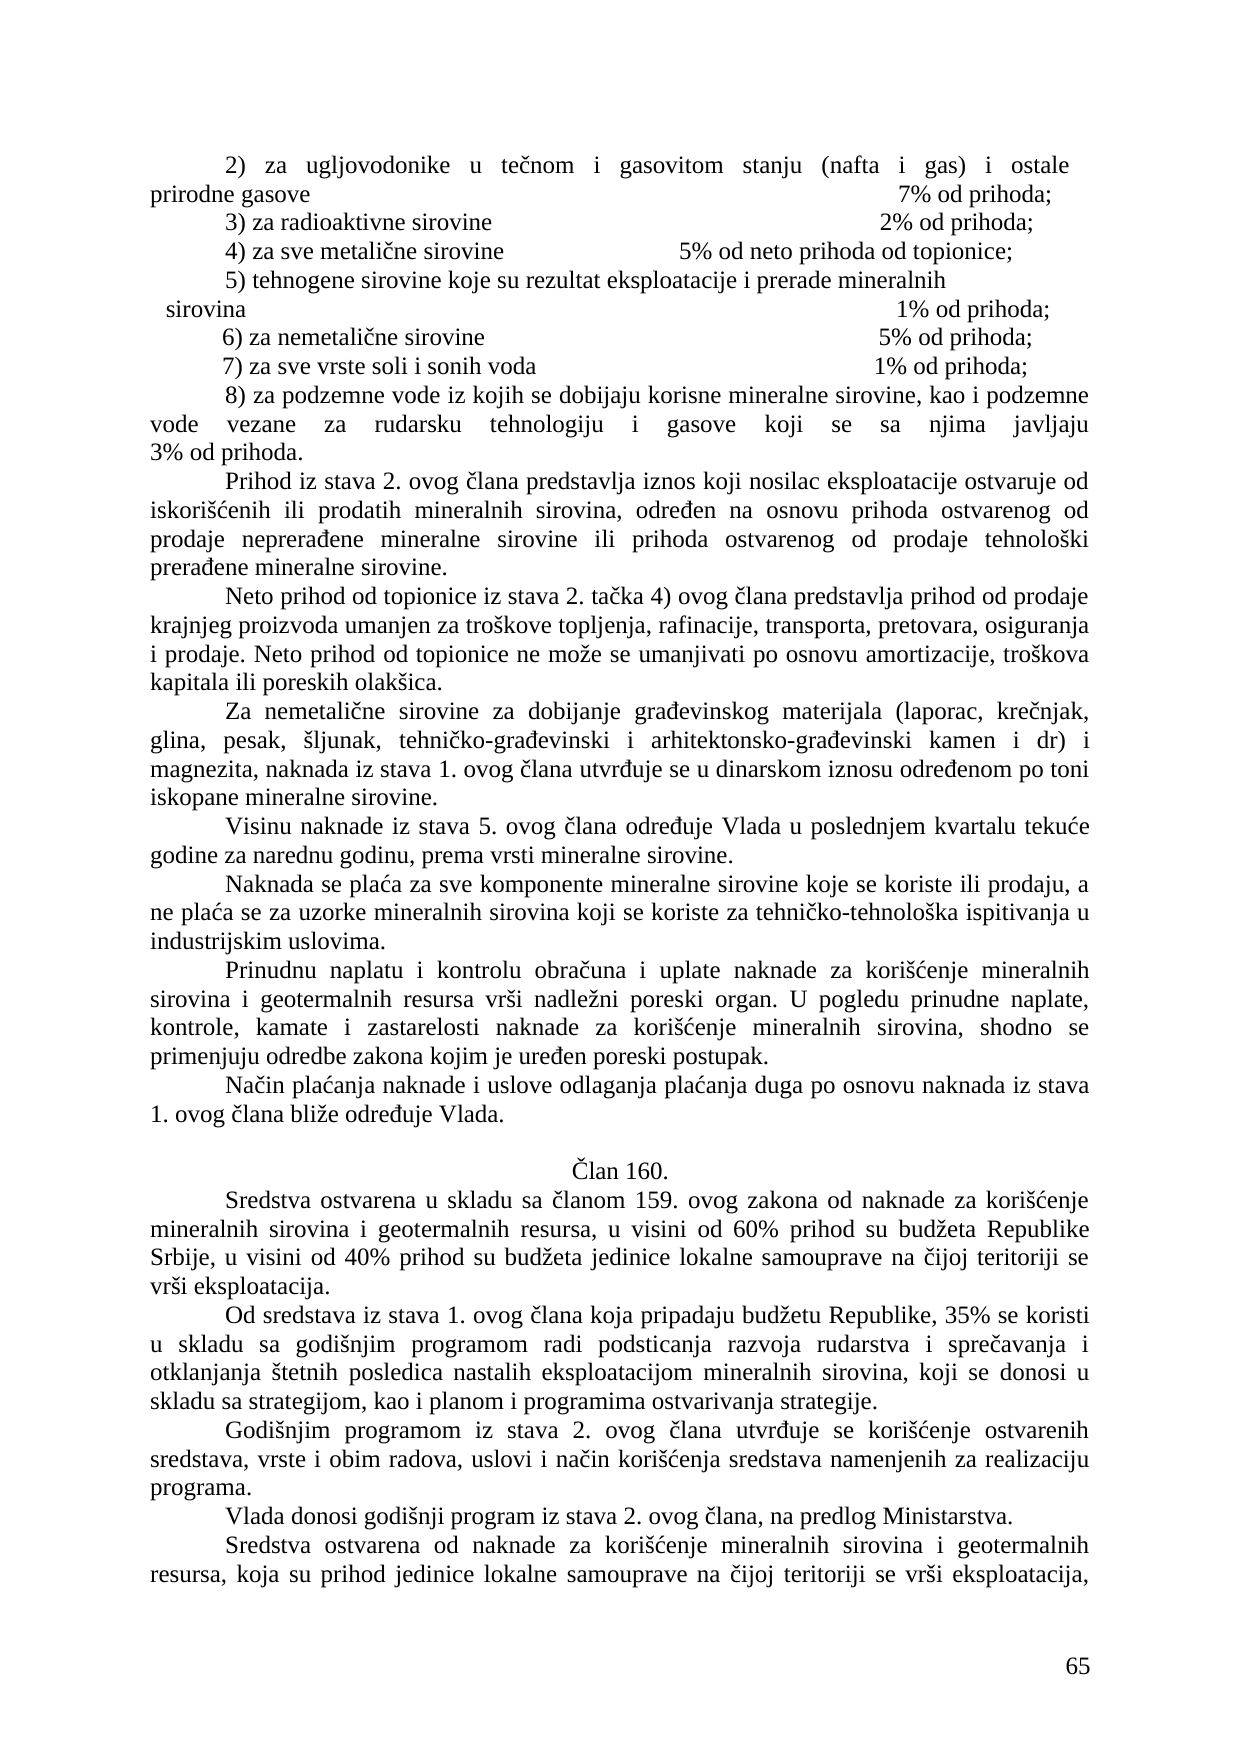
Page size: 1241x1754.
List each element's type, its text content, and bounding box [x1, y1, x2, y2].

text Prinudnu naplatu i kontrolu obračuna i uplate naknade za korišćenje mineralnih sirovina i geotermalnih resursa vrši nadležni poreski organ. U pogledu prinudne naplate, kontrole, kamate i zastarelosti naknade za korišćenje mineralnih sirovina, shodno se primenjuju odredbe zakona kojim je uređen poreski postupak. [150, 955, 1090, 1070]
text Sredstva ostvarena u skladu sa članom 159. ovog zakona od naknade za korišćenje mineralnih sirovina i geotermalnih resursa, u visini od 60% prihod su budžeta Republike Srbije, u visini od 40% prihod su budžeta jedinice lokalne samouprave na čijoj teritoriji se vrši eksploatacija. [150, 1185, 1090, 1300]
text sirovina 1% od prihoda; [150, 294, 1090, 322]
text Neto prihod od topionice iz stava 2. tačka 4) ovog člana predstavlja prihod od prodaje krajnjeg proizvoda umanjen za troškove topljenja, rafinacije, transporta, pretovara, osiguranja i prodaje. Neto prihod od topionice ne može se umanjivati po osnovu amortizacije, troškova kapitala ili poreskih olakšica. [150, 581, 1090, 696]
text Način plaćanja naknade i uslove odlaganja plaćanja duga po osnovu naknada iz stava 1. ovog člana bliže određuje Vlada. [150, 1070, 1090, 1127]
text Visinu naknade iz stava 5. ovog člana određuje Vlada u poslednjem kvartalu tekuće godine za narednu godinu, prema vrsti mineralne sirovine. [150, 811, 1090, 869]
text 3) za radioaktivne sirovine 2% od prihoda; [197, 207, 1090, 236]
text 4) za sve metalične sirovine 5% od neto prihoda od topionice; [150, 236, 1090, 265]
text 8) za podzemne vode iz kojih se dobijaju korisne mineralne sirovine, kao i podzemne vode vezane za rudarsku tehnologiju i gasove koji se sa njima javljaju 3% od prihoda. [150, 380, 1090, 466]
text Od sredstava iz stava 1. ovog člana koja pripadaju budžetu Republike, 35% se koristi u skladu sa godišnjim programom radi podsticanja razvoja rudarstva i sprečavanja i otklanjanja štetnih posledica nastalih eksploatacijom mineralnih sirovina, koji se donosi u skladu sa strategijom, kao i planom i programima ostvarivanja strategije. [150, 1300, 1090, 1415]
text Član 160. [150, 1156, 1090, 1185]
text Vlada donosi godišnji program iz stava 2. ovog člana, na predlog Ministarstva. [150, 1501, 1090, 1530]
text 6) za nemetalične sirovine 5% od prihoda; [150, 322, 1090, 351]
text 7) za sve vrste soli i sonih voda 1% od prihoda; [166, 351, 1090, 380]
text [150, 1530, 1090, 1587]
text Prihod iz stava 2. ovog člana predstavlja iznos koji nosilac eksploatacije ostvaruje od iskorišćenih ili prodatih mineralnih sirovina, određen na osnovu prihoda ostvarenog od prodaje neprerađene mineralne sirovine ili prihoda ostvarenog od prodaje tehnološki prerađene mineralne sirovine. [150, 466, 1090, 581]
text Za nemetalične sirovine za dobijanje građevinskog materijala (laporac, krečnjak, glina, pesak, šljunak, tehničko-građevinski i arhitektonsko-građevinski kamen i dr) i magnezita, naknada iz stava 1. ovog člana utvrđuje se u dinarskom iznosu određenom po toni iskopane mineralne sirovine. [150, 696, 1090, 811]
text 5) tehnogene sirovine koje su rezultat eksploatacije i prerade mineralnih [150, 265, 1090, 294]
text Naknada se plaća za sve komponente mineralne sirovine koje se koriste ili prodaju, a ne plaća se za uzorke mineralnih sirovina koji se koriste za tehničko-tehnološka ispitivanja u industrijskim uslovima. [150, 869, 1090, 955]
text Godišnjim programom iz stava 2. ovog člana utvrđuje se korišćenje ostvarenih sredstava, vrste i obim radova, uslovi i način korišćenja sredstava namenjenih za realizaciju programa. [150, 1415, 1090, 1501]
text 2) za ugljovodonike u tečnom i gasovitom stanju (nafta i gas) i ostale prirodne gasove 7% od prihoda; [150, 150, 1090, 207]
